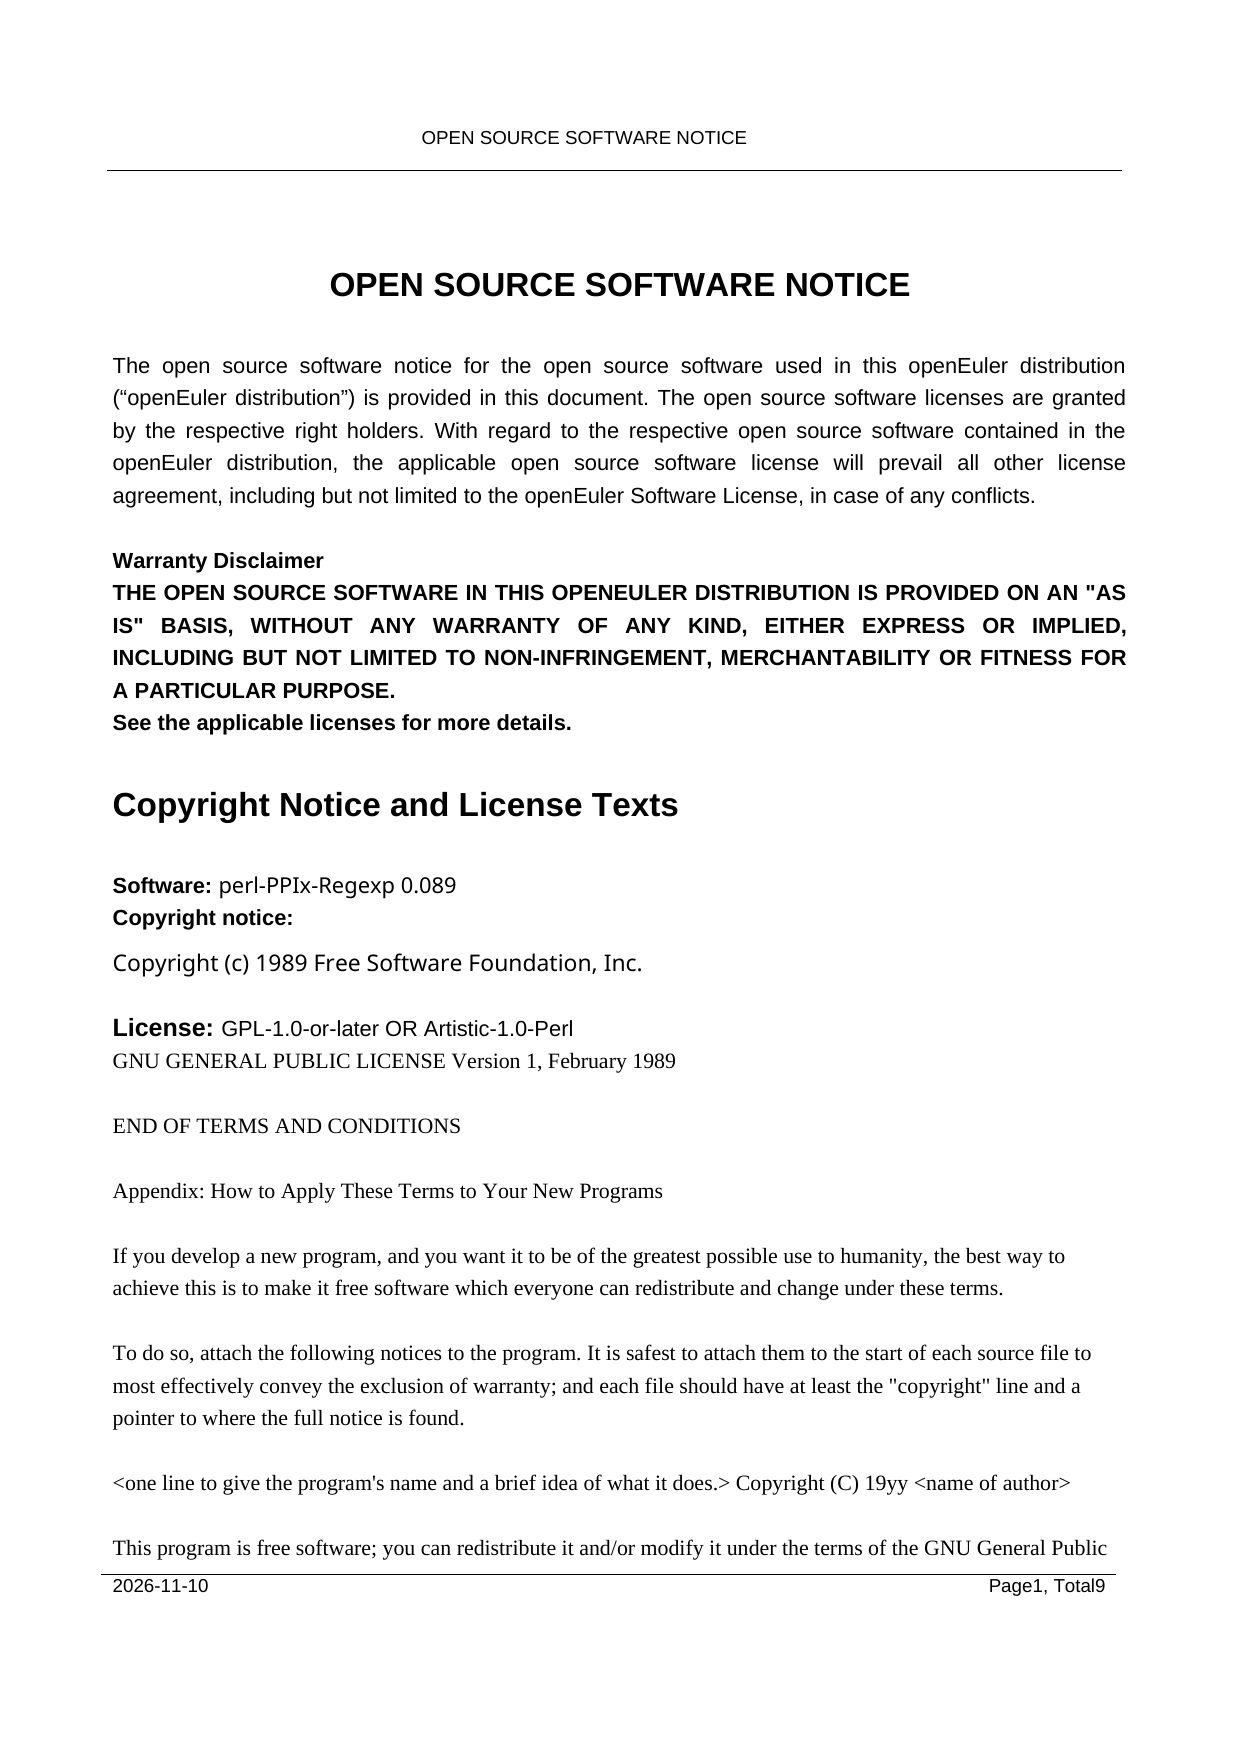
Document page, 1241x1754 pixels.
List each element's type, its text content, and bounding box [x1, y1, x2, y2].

text OPEN SOURCE SOFTWARE NOTICE [112, 251, 1128, 316]
text Warranty Disclaimer [112, 544, 1128, 576]
text Copyright (c) 1989 Free Software Foundation, Inc. [112, 947, 1128, 1012]
text The open source software notice for the open source software used in this openEuler distribution (“openEuler distribution”) is provided in this document. The open source software licenses are granted by the respective right holders. With regard to the respective open source software contained in the openEuler distribution, the applicable open source software license will prevail all other license agreement, including but not limited to the openEuler Software License, in case of any conflicts. [112, 349, 1128, 511]
text Copyright Notice and License Texts [112, 771, 1128, 836]
text License: GPL-1.0-or-later OR Artistic-1.0-Perl [112, 1012, 1128, 1044]
text THE OPEN SOURCE SOFTWARE IN THIS OPENEULER DISTRIBUTION IS PROVIDED ON AN "AS IS" BASIS, WITHOUT ANY WARRANTY OF ANY KIND, EITHER EXPRESS OR IMPLIED, INCLUDING BUT NOT LIMITED TO NON-INFRINGEMENT, MERCHANTABILITY OR FITNESS FOR A PARTICULAR PURPOSE. See the applicable licenses for more details. [112, 576, 1128, 739]
title Software: perl-PPIx-Regexp 0.089 [112, 869, 1128, 901]
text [112, 1044, 1128, 1564]
text Copyright notice: [112, 901, 1128, 934]
